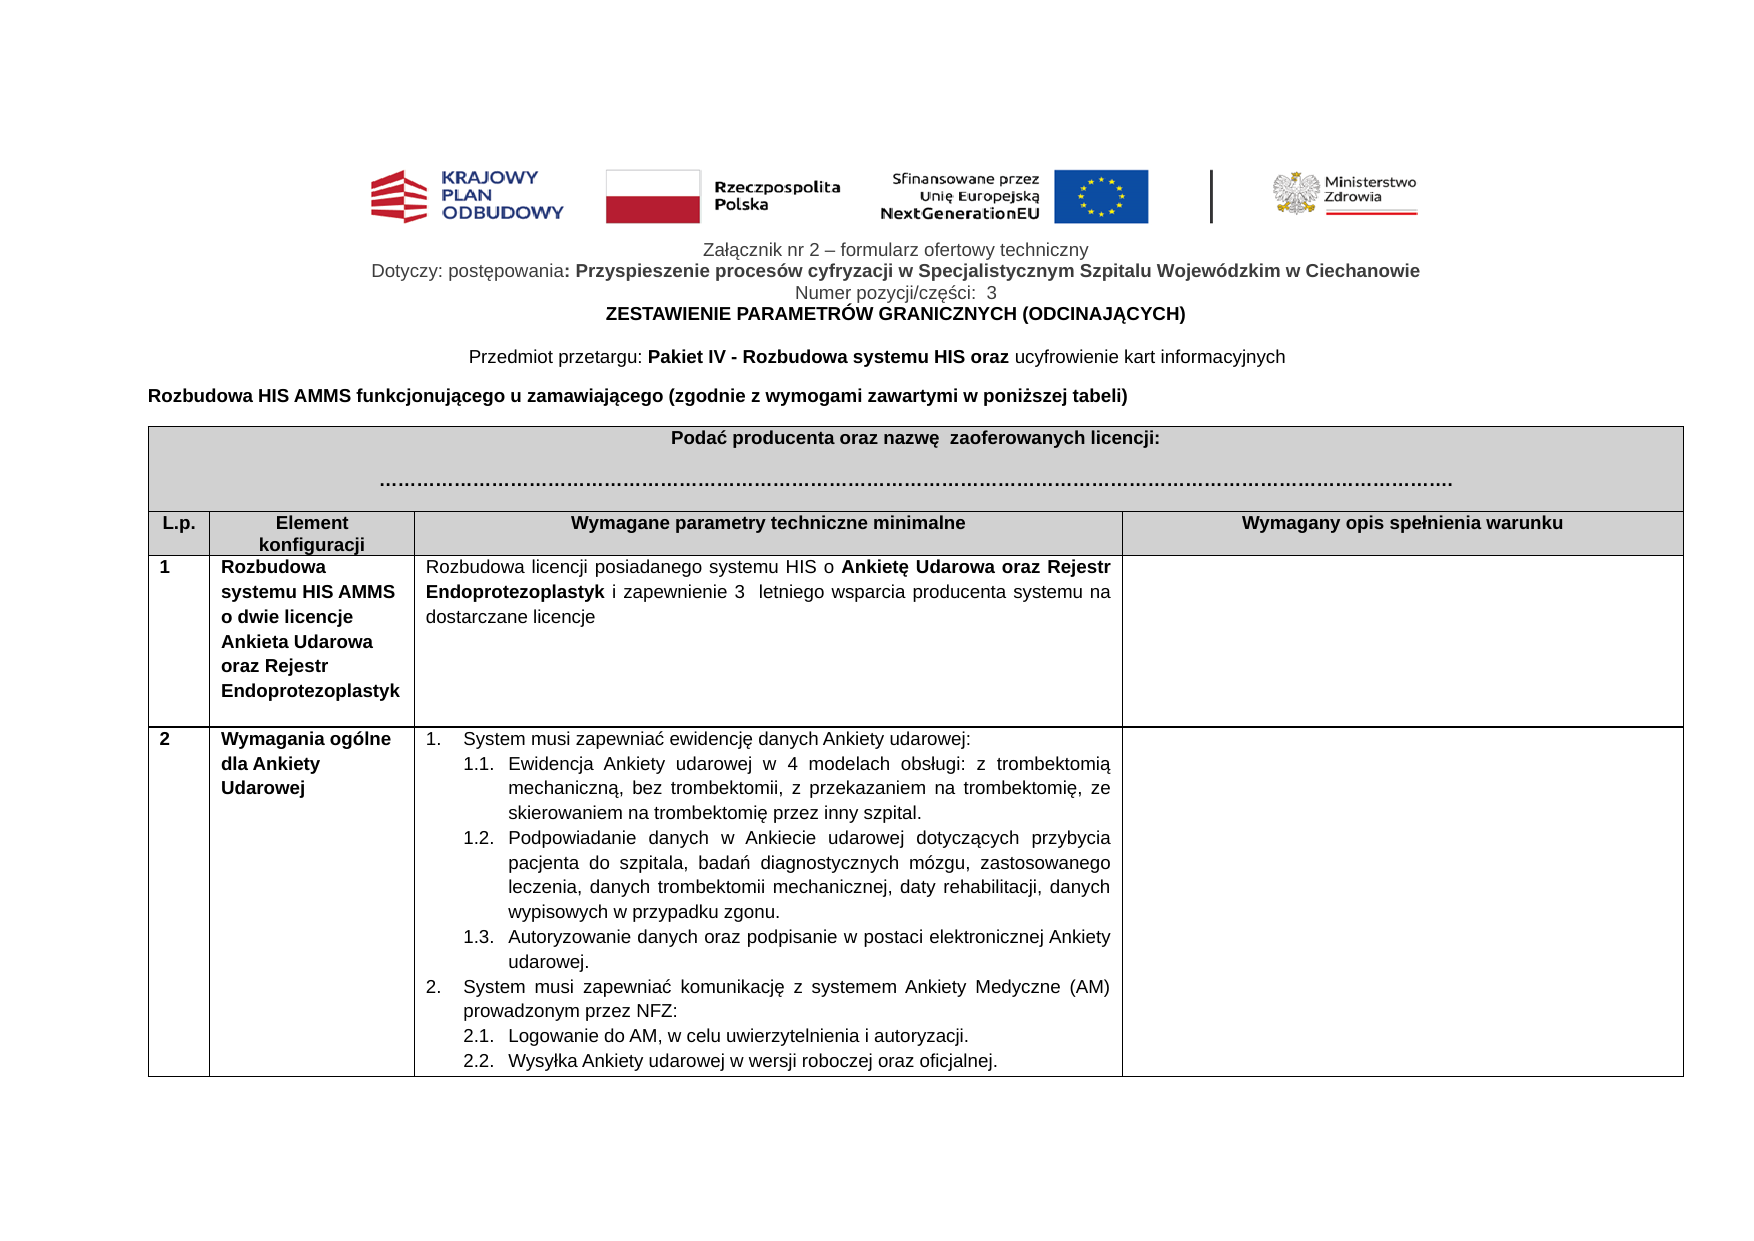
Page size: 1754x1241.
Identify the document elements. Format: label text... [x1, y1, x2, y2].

table_cell Rozbudowa systemu HIS AMMS o dwie licencje Ankieta Udarowa oraz Rejestr Endoprotezoplastyk [210, 556, 414, 726]
table_cell [1123, 728, 1683, 1076]
table_cell Element konfiguracji [210, 512, 414, 555]
text Dotyczy: postępowania: Przyspieszenie procesów cyfryzacji w Specjalistycznym Szpitalu Wojewódzkim w Ciechanowie [185, 260, 1606, 282]
text Numer pozycji/części: 3 [185, 282, 1606, 303]
text Załącznik nr 2 – formularz ofertowy techniczny [185, 238, 1606, 260]
text ZESTAWIENIE PARAMETRÓW GRANICZNYCH (ODCINAJĄCYCH) [185, 303, 1606, 325]
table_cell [210, 728, 414, 1076]
table_header Podać producenta oraz nazwę zaoferowanych licencji: ………………………………………………………………………………………………………………………………………………………. [149, 427, 1683, 511]
table_cell Wymagane parametry techniczne minimalne [415, 512, 1122, 555]
picture [352, 147, 1439, 239]
table_cell [1123, 556, 1683, 726]
table_cell 1 [149, 556, 209, 726]
text Rozbudowa HIS AMMS funkcjonującego u zamawiającego (zgodnie z wymogami zawartymi w poniższej tabeli) [148, 384, 1606, 406]
table_cell Wymagany opis spełnienia warunku [1123, 512, 1683, 555]
text Przedmiot przetargu: Pakiet IV - Rozbudowa systemu HIS oraz ucyfrowienie kart informacyjnych [148, 346, 1606, 368]
table_cell Rozbudowa licencji posiadanego systemu HIS o Ankietę Udarowa oraz Rejestr Endoprotezoplastyk i zapewnienie 3 letniego wsparcia producenta systemu na dostarczane licencje [415, 556, 1122, 726]
table_cell L.p. [149, 512, 209, 555]
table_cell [415, 728, 1122, 1076]
table_cell 2 [149, 728, 209, 1076]
